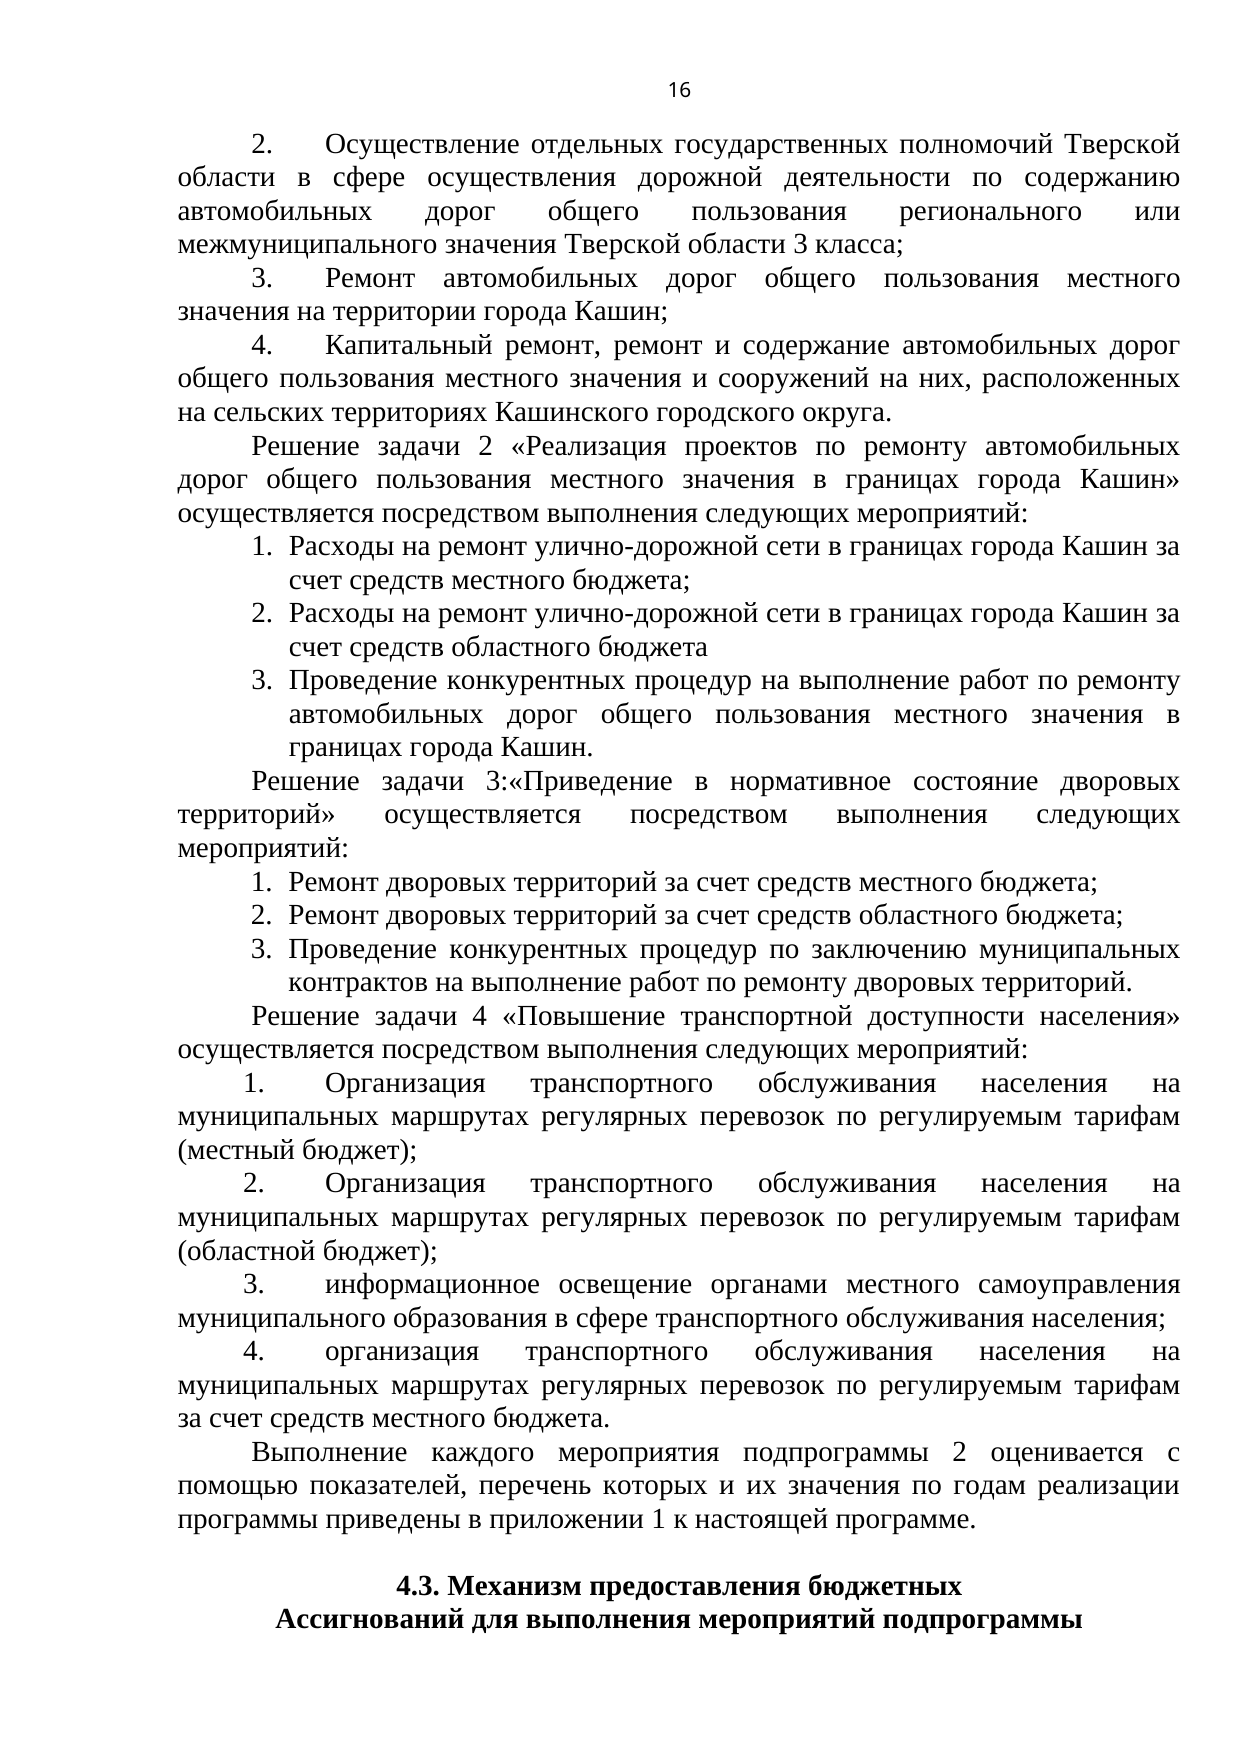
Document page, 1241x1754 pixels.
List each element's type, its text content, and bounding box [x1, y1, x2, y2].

list Осуществление отдельных государственных полномочий Тверской области в сфере осуществления дорожной деятельности по содержанию автомобильных дорог общего пользования регионального или межмуниципального значения Тверской области 3 класса; [177, 126, 1181, 260]
list Проведение конкурентных процедур по заключению муниципальных контрактов на выполнение работ по ремонту дворовых территорий. [251, 931, 1181, 998]
list Расходы на ремонт улично-дорожной сети в границах города Кашин за счет средств областного бюджета [251, 595, 1181, 662]
list Капитальный ремонт, ремонт и содержание автомобильных дорог общего пользования местного значения и сооружений на них, расположенных на сельских территориях Кашинского городского округа. [177, 327, 1181, 428]
text 4.3. Механизм предоставления бюджетных [177, 1568, 1181, 1602]
text Ассигнований для выполнения мероприятий подпрограммы [177, 1602, 1181, 1635]
text Решение задачи 3:«Приведение в нормативное состояние дворовых территорий» осуществляется посредством выполнения следующих мероприятий: [177, 763, 1181, 864]
list Ремонт автомобильных дорог общего пользования местного значения на территории города Кашин; [177, 260, 1181, 327]
text Выполнение каждого мероприятия подпрограммы 2 оценивается с помощью показателей, перечень которых и их значения по годам реализации программы приведены в приложении 1 к настоящей программе. [177, 1434, 1181, 1534]
text Решение задачи 4 «Повышение транспортной доступности населения» осуществляется посредством выполнения следующих мероприятий: [177, 998, 1181, 1065]
list Расходы на ремонт улично-дорожной сети в границах города Кашин за счет средств местного бюджета; [251, 528, 1181, 595]
list Ремонт дворовых территорий за счет средств областного бюджета; [251, 897, 1181, 931]
list информационное освещение органами местного самоуправления муниципального образования в сфере транспортного обслуживания населения; [177, 1266, 1181, 1333]
list Проведение конкурентных процедур на выполнение работ по ремонту автомобильных дорог общего пользования местного значения в границах города Кашин. [251, 662, 1181, 763]
list Ремонт дворовых территорий за счет средств местного бюджета; [251, 864, 1181, 897]
list Организация транспортного обслуживания населения на муниципальных маршрутах регулярных перевозок по регулируемым тарифам (местный бюджет); [177, 1065, 1181, 1166]
list организация транспортного обслуживания населения на муниципальных маршрутах регулярных перевозок по регулируемым тарифам за счет средств местного бюджета. [177, 1333, 1181, 1434]
list Организация транспортного обслуживания населения на муниципальных маршрутах регулярных перевозок по регулируемым тарифам (областной бюджет); [177, 1166, 1181, 1266]
text Решение задачи 2 «Реализация проектов по ремонту автомобильных дорог общего пользования местного значения в границах города Кашин» осуществляется посредством выполнения следующих мероприятий: [177, 428, 1181, 528]
